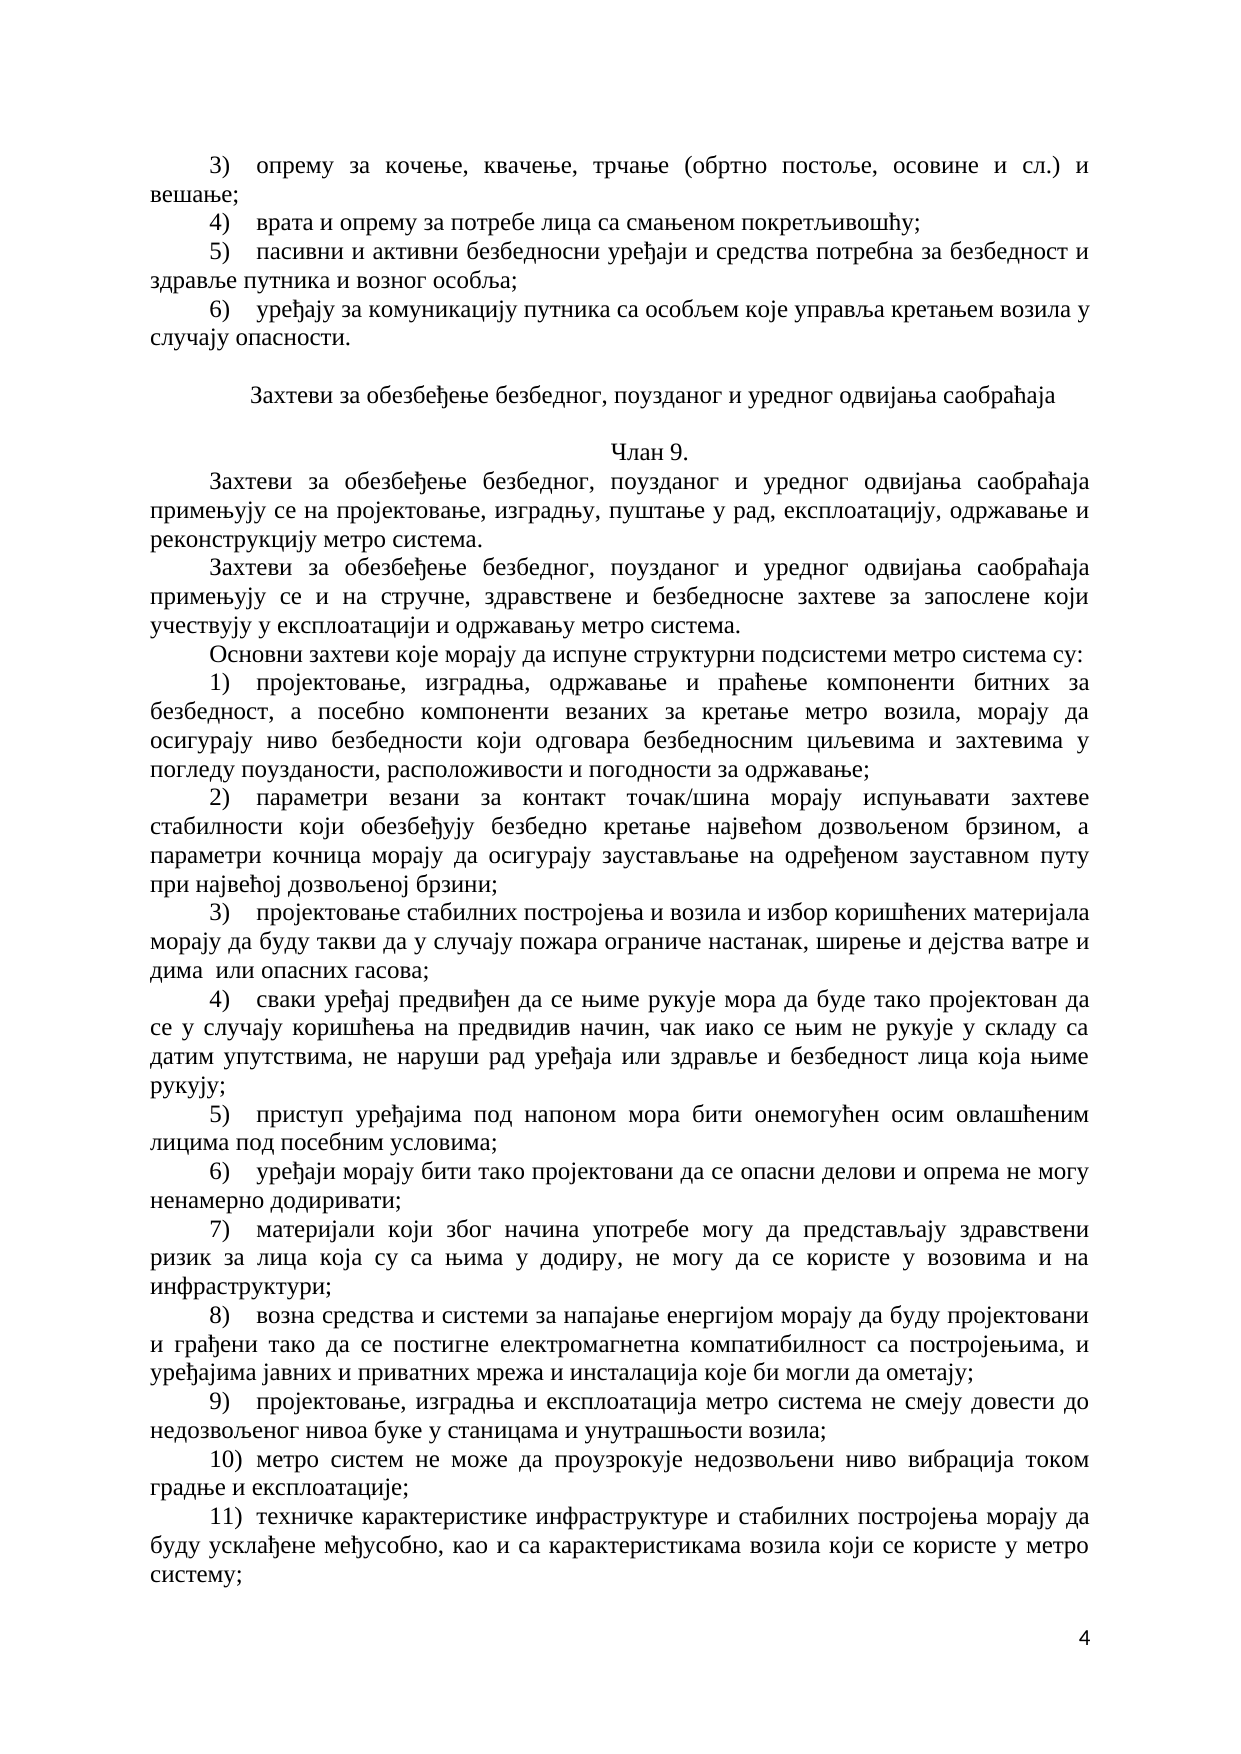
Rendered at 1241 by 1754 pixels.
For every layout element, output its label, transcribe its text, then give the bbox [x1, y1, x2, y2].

text Захтеви за обезбеђење безбедног, поузданог и уредног одвијања саобраћаја [150, 380, 1090, 409]
list врата и опрему за потребе лица са смањеном покретљивошћу; [150, 207, 1090, 236]
list уређају за комуникацију путника са особљем које управља кретањем возила у случају опасности. [150, 294, 1090, 351]
list параметри везани за контакт точак/шина морају испуњавати захтеве стабилности који обезбеђују безбедно кретање највећом дозвољеном брзином, а параметри кочница морају да осигурају заустављање на одређеном зауставном путу при највећој дозвољеној брзини; [150, 782, 1090, 897]
list материјали који због начина употребе могу да представљају здравствени ризик за лица која су са њима у додиру, не могу да се користе у возовима и на инфраструктури; [150, 1214, 1090, 1300]
text Захтеви за обезбеђење безбедног, поузданог и уредног одвијања саобраћаја примењују се и на стручне, здравствене и безбедносне захтеве за запослене који учествују у експлоатацији и одржавању метро система. [150, 552, 1090, 639]
list пројектовање, изградња, одржавање и праћење компоненти битних за безбедност, а посебно компоненти везаних за кретање метро возила, морају да осигурају ниво безбедности који одговара безбедносним циљевима и захтевима у погледу поузданости, расположивости и погодности за одржавање; [150, 667, 1090, 782]
list пасивни и активни безбедносни уређаји и средства потребна за безбедност и здравље путника и возног особља; [150, 236, 1090, 294]
list метро систем не може да проузрокује недозвољени ниво вибрација током градње и експлоатације; [150, 1444, 1090, 1501]
text Члан 9. [150, 437, 1090, 466]
list уређаји морају бити тако пројектовани да се опасни делови и опрема не могу ненамерно додиривати; [150, 1156, 1090, 1214]
text Основни захтеви које морају да испуне структурни подсистеми метро система су: [150, 639, 1090, 667]
list техничке карактеристике инфраструктуре и стабилних постројења морају да буду усклађене међусобно, као и са карактеристикама возила који се користе у метро систему; [150, 1501, 1090, 1587]
list пројектовање стабилних постројења и возила и избор коришћених материјала морају да буду такви да у случају пожара ограниче настанак, ширење и дејства ватре и дима или опасних гасова; [150, 897, 1090, 984]
list опрему за кочење, квачење, трчање (обртно постоље, осовине и сл.) и вешање; [150, 150, 1090, 207]
list сваки уређај предвиђен да се њиме рукује мора да буде тако пројектован да се у случају коришћења на предвидив начин, чак иако се њим не рукује у складу са датим упутствима, не наруши рад уређаја или здравље и безбедност лица која њиме рукују; [150, 984, 1090, 1099]
list приступ уређајима под напоном мора бити онемогућен осим овлашћеним лицима под посебним условима; [150, 1099, 1090, 1156]
list возна средства и системи за напајање енергијом морају да буду пројектовани и грађени тако да се постигне електромагнетна компатибилност са постројењима, и уређајима јавних и приватних мрежа и инсталација које би могли да ометају; [150, 1300, 1090, 1386]
list пројектовање, изградња и експлоатација метро система не смеју довести до недозвољеног нивоа буке у станицама и унутрашњости возила; [150, 1386, 1090, 1444]
text Захтеви за обезбеђење безбедног, поузданог и уредног одвијања саобраћаја примењују се на пројектовање, изградњу, пуштање у рад, експлоатацију, одржавање и реконструкцију метро система. [150, 466, 1090, 552]
